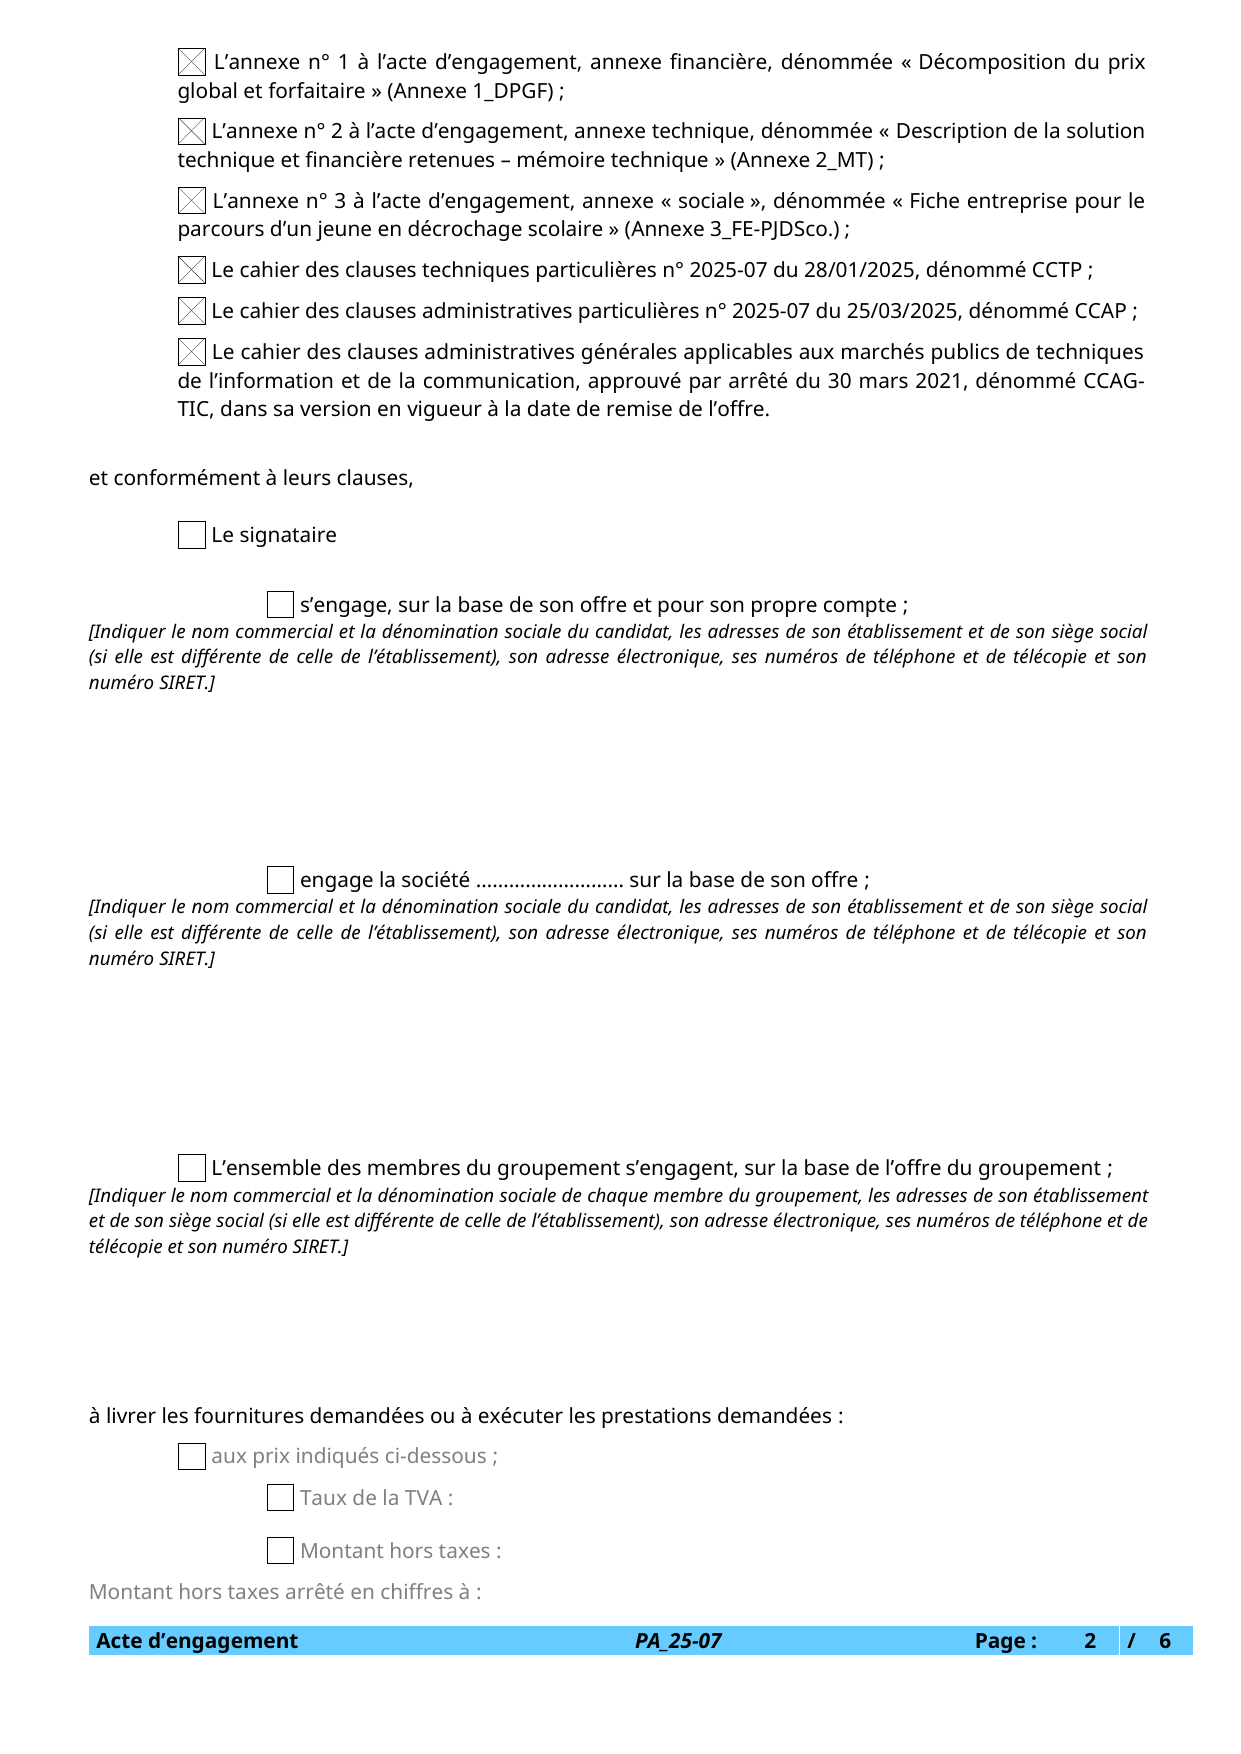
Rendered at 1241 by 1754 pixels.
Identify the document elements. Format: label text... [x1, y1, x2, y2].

text et conformément à leurs clauses, [89, 463, 1152, 492]
text engage la société ……………………… sur la base de son offre ; [266, 865, 1152, 894]
text Le cahier des clauses administratives générales applicables aux marchés publics de techniques de l’information et de la communication, approuvé par arrêté du 30 mars 2021, dénommé CCAG-TIC, dans sa version en vigueur à la date de remise de l’offre. [177, 337, 1146, 423]
text L’annexe n° 2 à l’acte d’engagement, annexe technique, dénommée « Description de la solution technique et financière retenues – mémoire technique » (Annexe 2_MT) ; [177, 117, 1146, 173]
text L’annexe n° 3 à l’acte d’engagement, annexe « sociale », dénommée « Fiche entreprise pour le parcours d’un jeune en décrochage scolaire » (Annexe 3_FE-PJDSco.) ; [177, 186, 1146, 243]
text [Indiquer le nom commercial et la dénomination sociale du candidat, les adresses de son établissement et de son siège social (si elle est différente de celle de l’établissement), son adresse électronique, ses numéros de téléphone et de télécopie et son numéro SIRET.] [89, 618, 1152, 695]
text [Indiquer le nom commercial et la dénomination sociale du candidat, les adresses de son établissement et de son siège social (si elle est différente de celle de l’établissement), son adresse électronique, ses numéros de téléphone et de télécopie et son numéro SIRET.] [89, 894, 1152, 970]
text à livrer les fournitures demandées ou à exécuter les prestations demandées : [89, 1401, 1152, 1429]
text [Indiquer le nom commercial et la dénomination sociale de chaque membre du groupement, les adresses de son établissement et de son siège social (si elle est différente de celle de l’établissement), son adresse électronique, ses numéros de téléphone et de télécopie et son numéro SIRET.] [89, 1182, 1152, 1258]
text Le cahier des clauses techniques particulières n° 2025-07 du 28/01/2025, dénommé CCTP ; [177, 255, 1146, 284]
text Montant hors taxes arrêté en chiffres à : [89, 1577, 1152, 1605]
text Taux de la TVA : [266, 1483, 1152, 1511]
text L’annexe n° 1 à l’acte d’engagement, annexe financière, dénommée « Décomposition du prix global et forfaitaire » (Annexe 1_DPGF) ; [177, 47, 1146, 104]
text aux prix indiqués ci-dessous ; [89, 1442, 1152, 1470]
text L’ensemble des membres du groupement s’engagent, sur la base de l’offre du groupement ; [177, 1153, 1152, 1182]
text Le signataire [177, 520, 1152, 549]
text s’engage, sur la base de son offre et pour son propre compte ; [266, 590, 1152, 618]
text Le cahier des clauses administratives particulières n° 2025-07 du 25/03/2025, dénommé CCAP ; [177, 296, 1146, 325]
text Montant hors taxes : [266, 1536, 1152, 1564]
